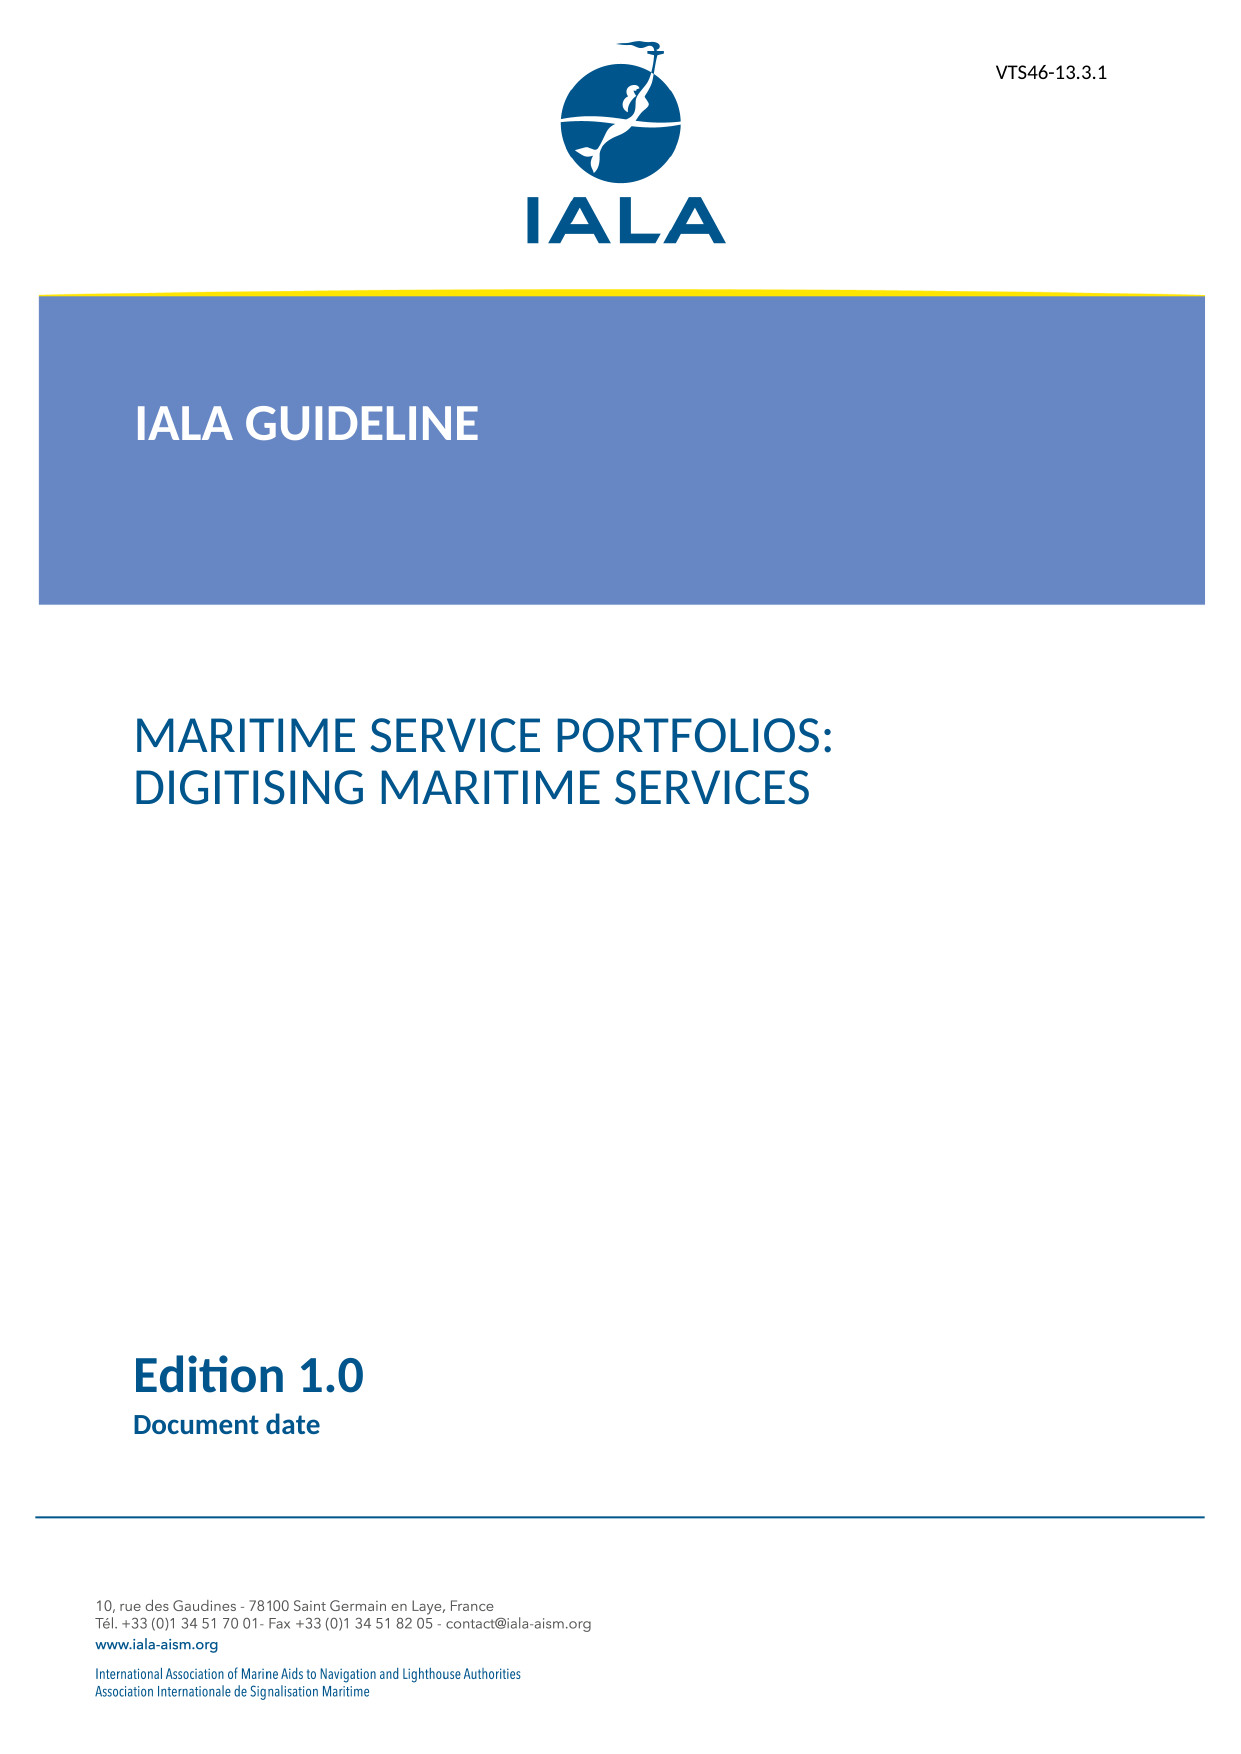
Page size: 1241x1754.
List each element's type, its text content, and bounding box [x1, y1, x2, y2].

text Document date [133, 1406, 1107, 1441]
picture [3, 29, 1241, 616]
text Maritime Service Portfolios: digitising maritime services [133, 711, 1107, 815]
picture [89, 1595, 622, 1714]
table_header IALA Guideline [40, 272, 1014, 579]
text Edition 1.0 [133, 1342, 1107, 1406]
